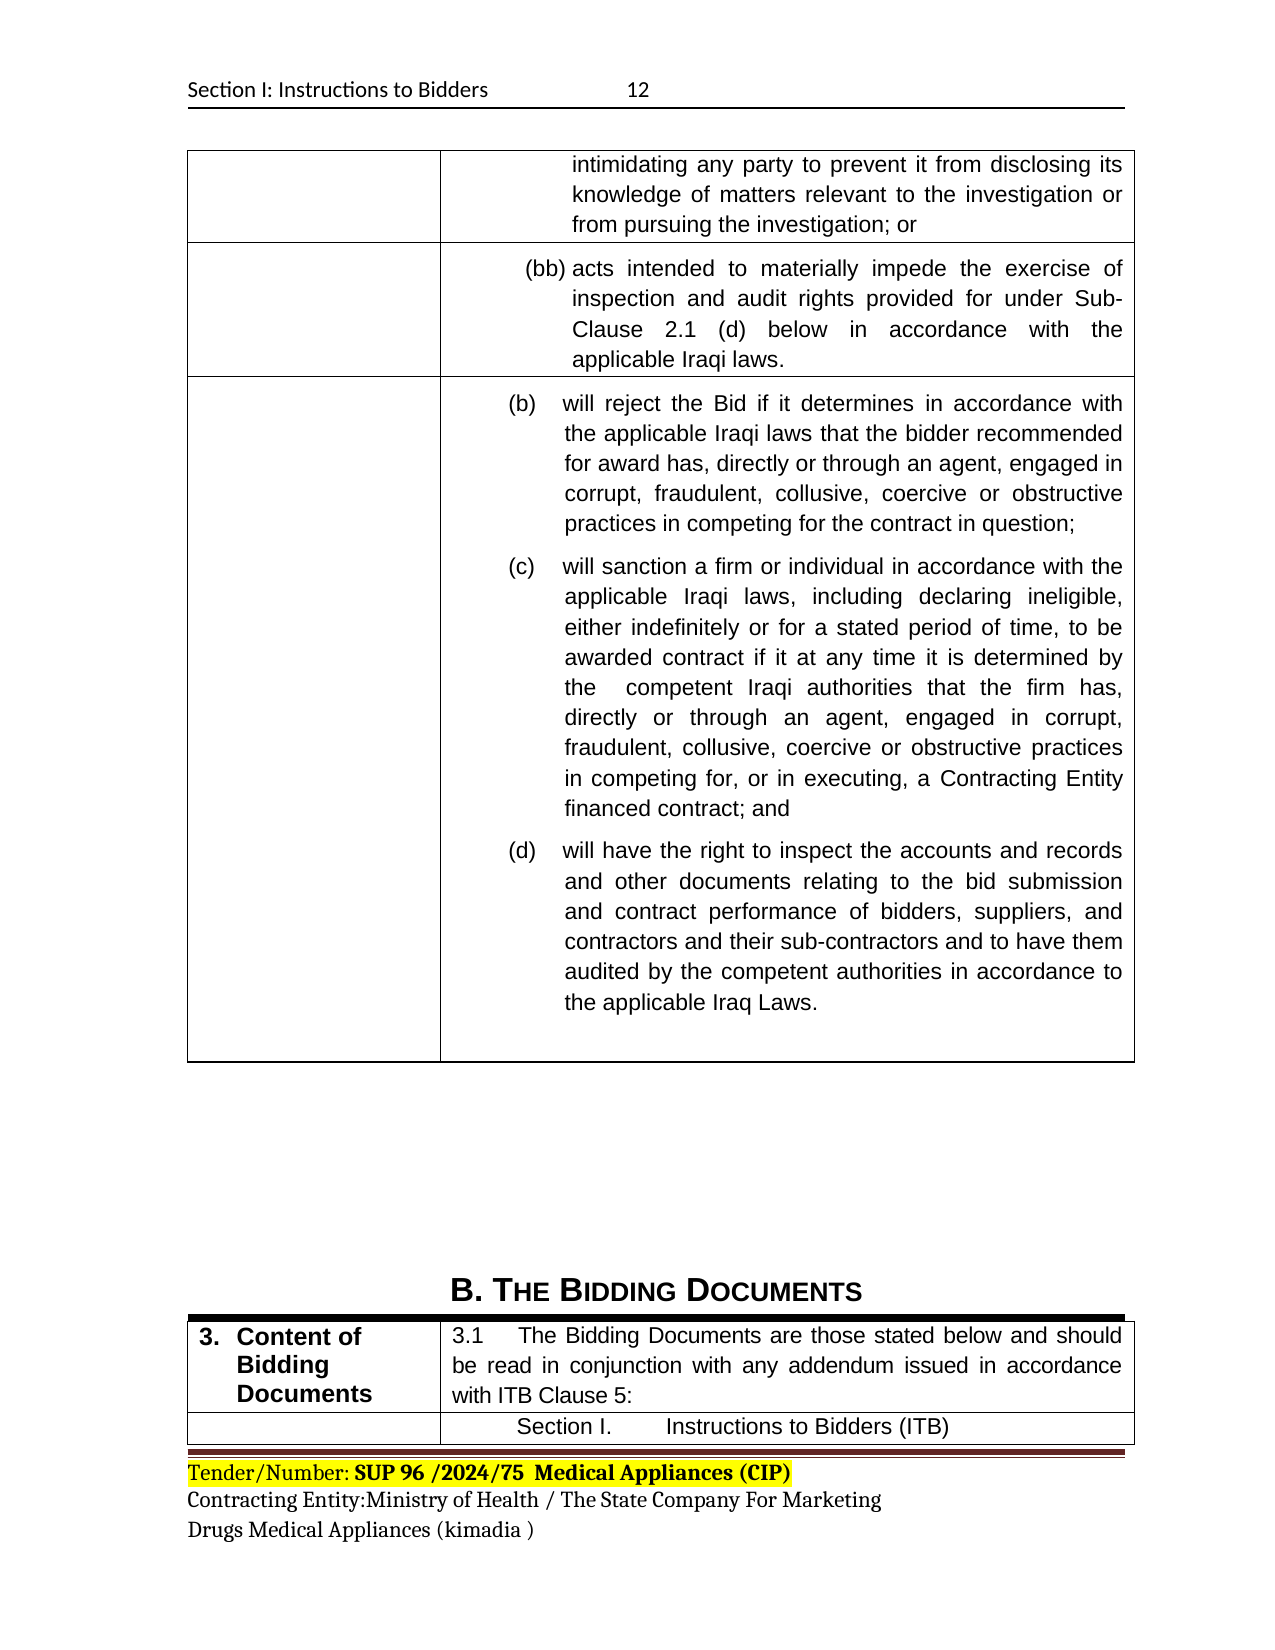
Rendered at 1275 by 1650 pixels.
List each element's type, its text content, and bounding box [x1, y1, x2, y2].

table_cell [441, 1413, 1134, 1443]
table_cell [188, 243, 440, 376]
table_header 3. Content of Bidding Documents [188, 1322, 440, 1412]
text B. The Bidding Documents [187, 1270, 1125, 1320]
table_cell (bb) acts intended to materially impede the exercise of inspection and audit rights provided for under Sub-Clause 2.1 (d) below in accordance with the applicable Iraqi laws. [441, 243, 1134, 376]
table_cell [188, 377, 440, 1061]
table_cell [441, 151, 1134, 242]
table_cell [188, 1413, 440, 1443]
table_cell [188, 151, 440, 242]
table_header 3.1 The Bidding Documents are those stated below and should be read in conjunction with any addendum issued in accordance with ITB Clause 5: [441, 1322, 1134, 1412]
table_cell (b) will reject the Bid if it determines in accordance with the applicable Iraqi laws that the bidder recommended for award has, directly or through an agent, engaged in corrupt, fraudulent, collusive, coercive or obstructive practices in competing for the contract in question; (c) will sanction a firm or individual in accordance with the applicable Iraqi laws, including declaring ineligible, either indefinitely or for a stated period of time, to be awarded contract if it at any time it is determined by the competent Iraqi authorities that the firm has, directly or through an agent, engaged in corrupt, fraudulent, collusive, coercive or obstructive practices in competing for, or in executing, a Contracting Entity financed contract; and (d) will have the right to inspect the accounts and records and other documents relating to the bid submission and contract performance of bidders, suppliers, and contractors and their sub-contractors and to have them audited by the competent authorities in accordance to the applicable Iraq Laws. [441, 377, 1134, 1061]
